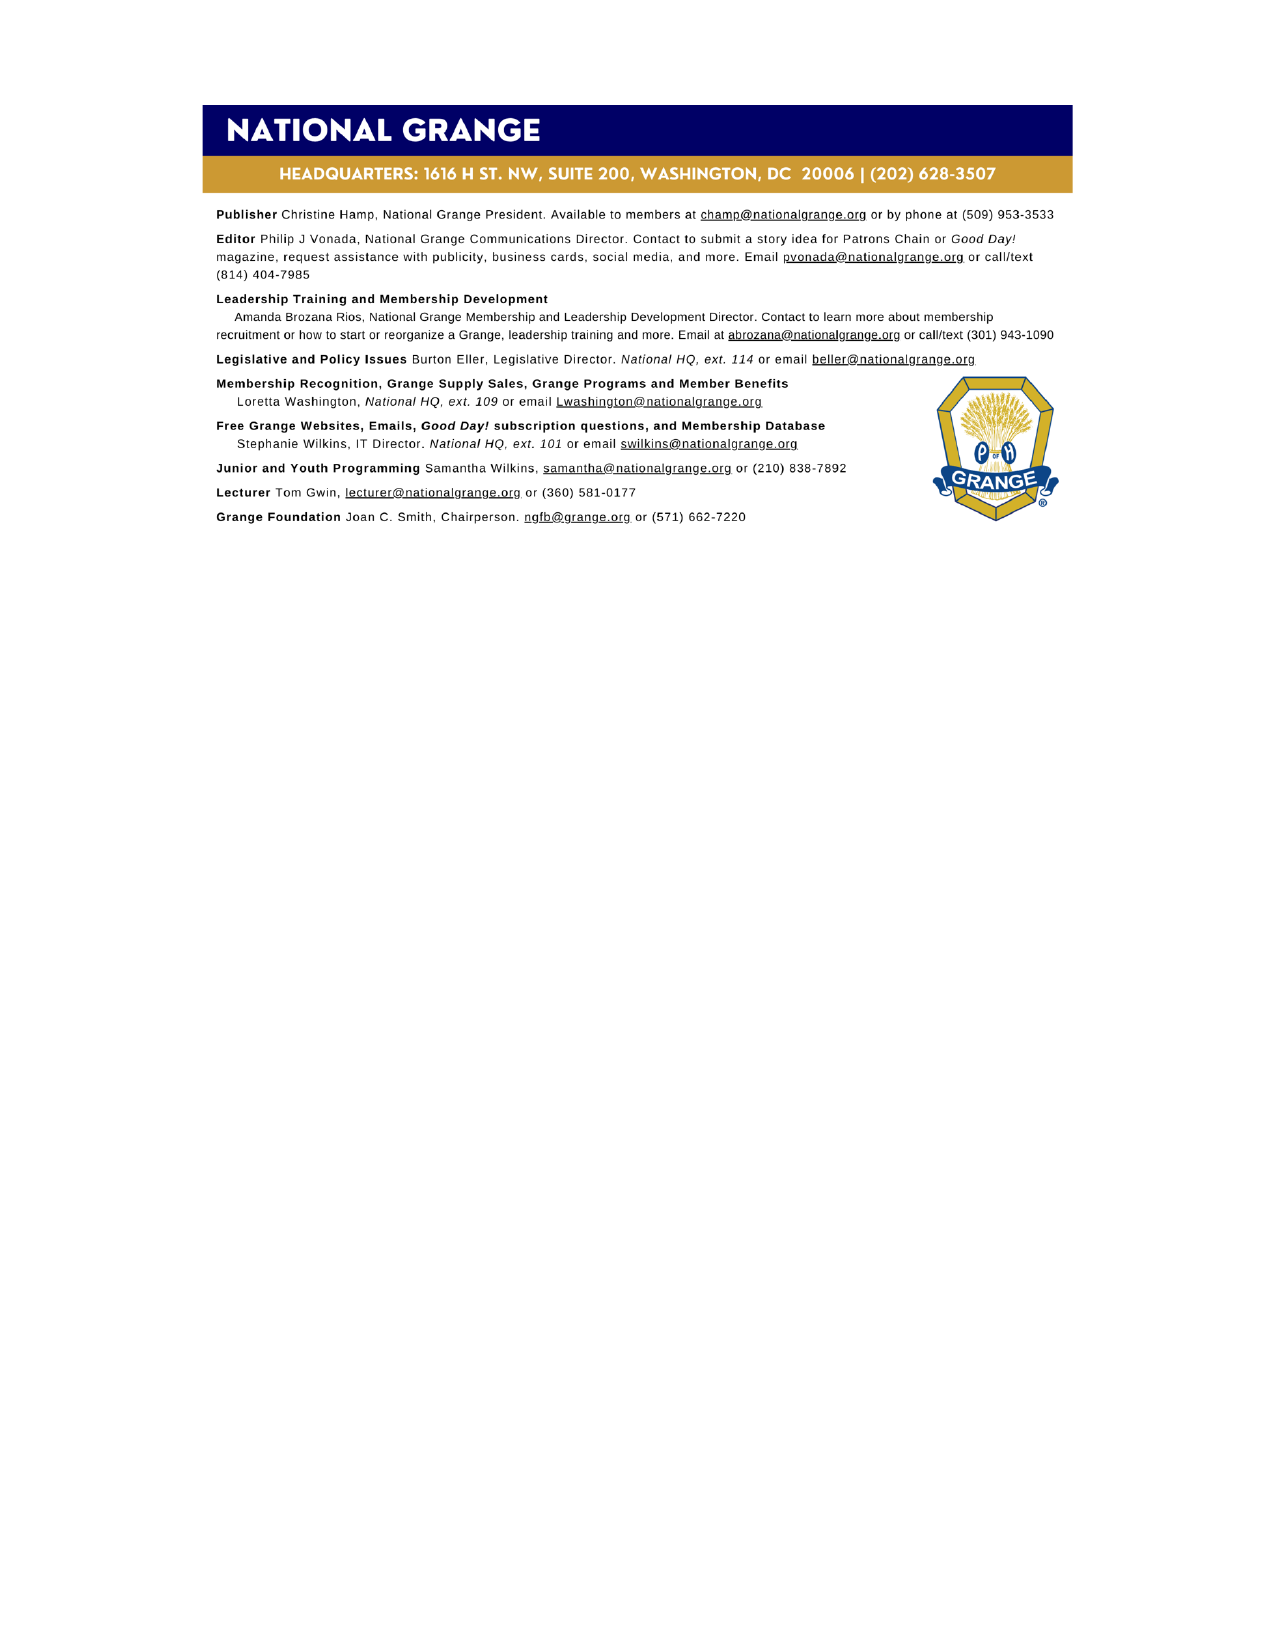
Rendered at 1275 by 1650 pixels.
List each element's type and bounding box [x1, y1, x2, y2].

picture [202, 105, 1073, 540]
